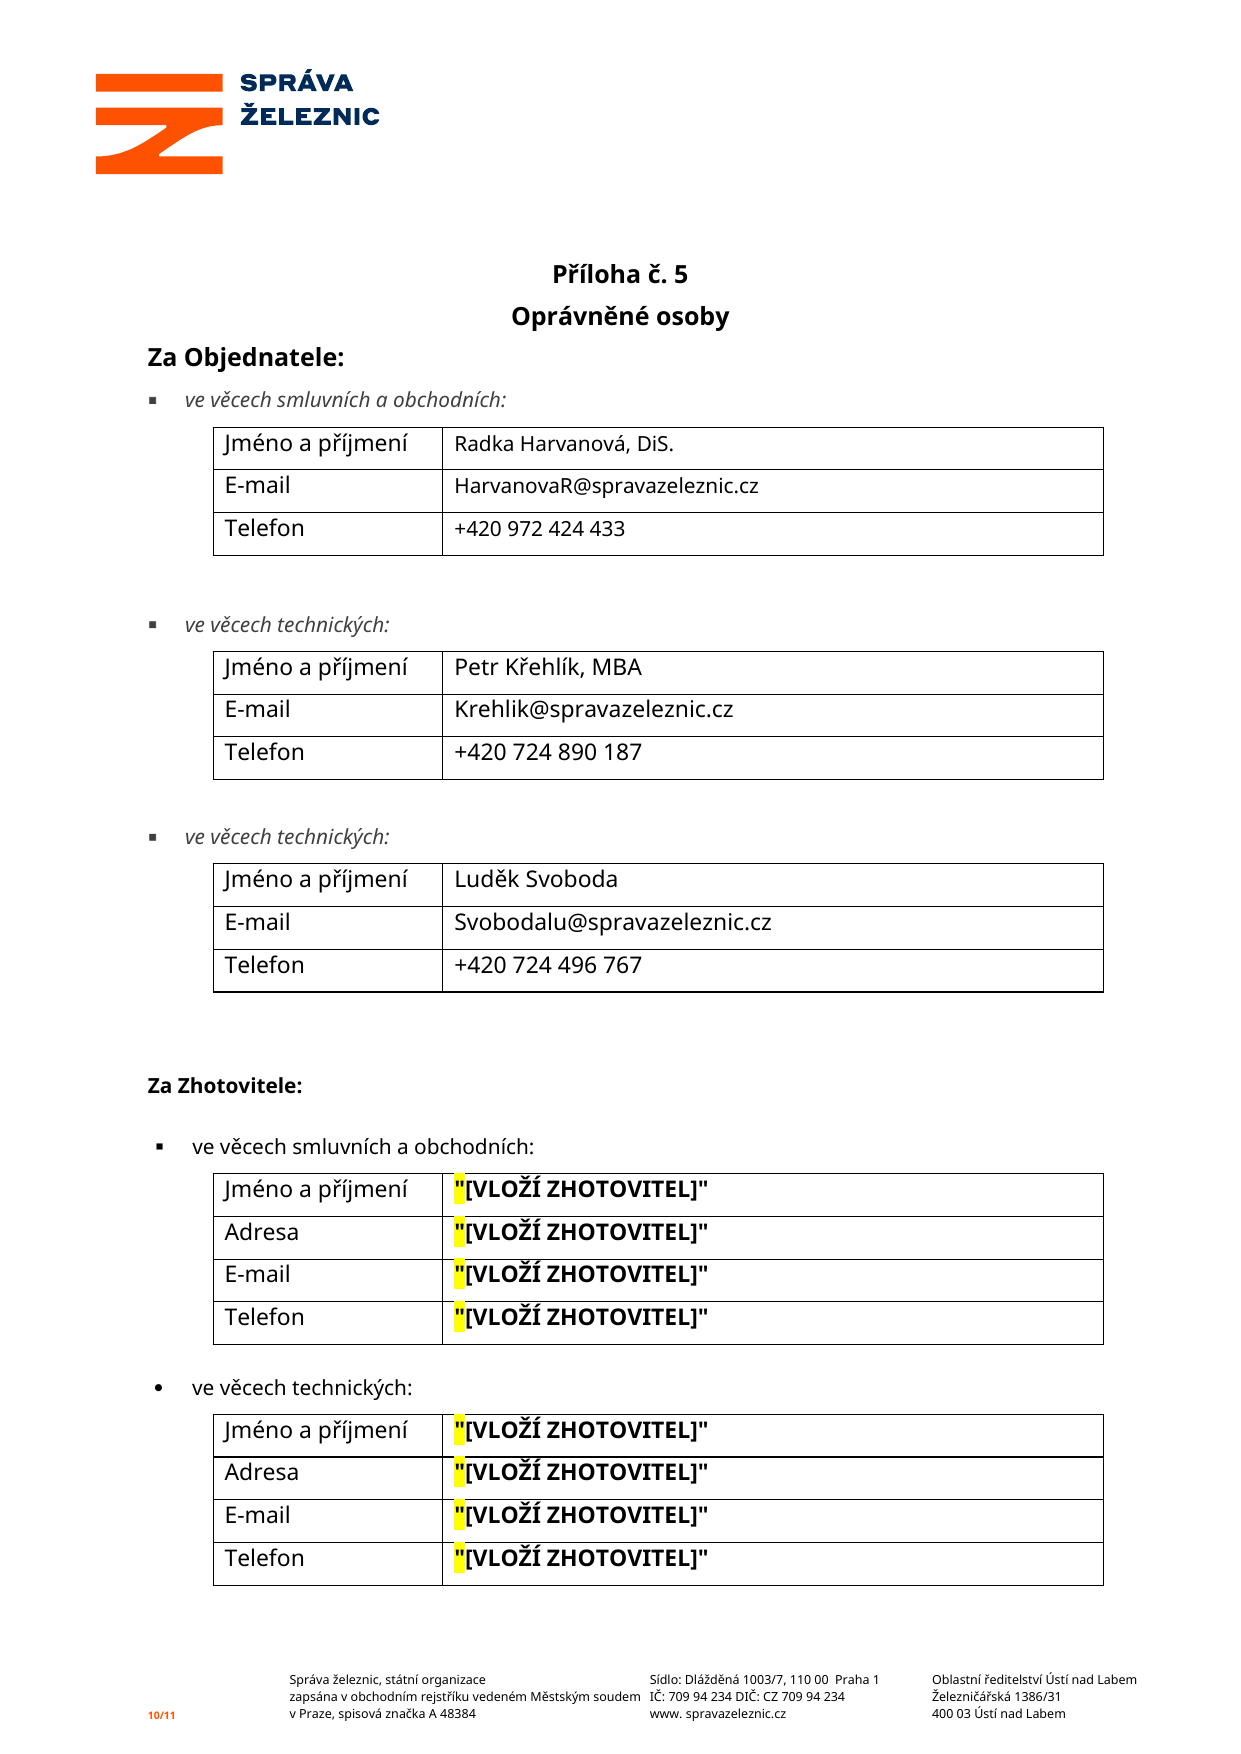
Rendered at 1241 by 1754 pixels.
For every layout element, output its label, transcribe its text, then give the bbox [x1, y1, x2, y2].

table_cell Svobodalu@spravazeleznic.cz [443, 907, 1103, 949]
table_cell E-mail [214, 470, 442, 512]
table_header Jméno a příjmení [214, 652, 442, 693]
table_cell HarvanovaR@spravazeleznic.cz [443, 470, 1103, 512]
table_cell Telefon [214, 950, 442, 991]
table_cell Krehlik@spravazeleznic.cz [443, 695, 1103, 736]
table_cell Adresa [214, 1217, 442, 1258]
table_cell +420 972 424 433 [443, 513, 1103, 555]
table_header Jméno a příjmení [214, 428, 442, 469]
subtitle ve věcech smluvních a obchodních: [148, 385, 1093, 414]
text Za Zhotovitele: [148, 1072, 1093, 1100]
list ve věcech smluvních a obchodních: [154, 1129, 1093, 1161]
table_cell Telefon [214, 513, 442, 555]
table_cell [443, 1458, 1103, 1499]
table_header Jméno a příjmení [214, 1415, 442, 1456]
table_cell +420 724 890 187 [443, 737, 1103, 779]
table_cell [443, 1543, 1103, 1584]
text Za Objednatele: [148, 343, 1093, 372]
list ve věcech technických: [155, 1370, 1093, 1401]
table_cell E-mail [214, 1500, 442, 1542]
table_cell +420 724 496 767 [443, 950, 1103, 991]
table_cell Telefon [214, 1543, 442, 1584]
table_header Luděk Svoboda [443, 864, 1103, 906]
text Příloha č. 5 [148, 260, 1093, 289]
table_cell [443, 1260, 1103, 1301]
text Oprávněné osoby [148, 302, 1093, 331]
table_header Petr Křehlík, MBA [443, 652, 1103, 693]
table_header Jméno a příjmení [214, 864, 442, 906]
table_cell [443, 1500, 1103, 1542]
table_cell Telefon [214, 1302, 442, 1344]
subtitle ve věcech technických: [148, 609, 1093, 638]
table_cell E-mail [214, 695, 442, 736]
table_cell E-mail [214, 907, 442, 949]
table_cell [443, 1217, 1103, 1258]
table_header Radka Harvanová, DiS. [443, 428, 1103, 469]
table_header Jméno a příjmení [214, 1174, 442, 1216]
table_cell [443, 1302, 1103, 1344]
table_cell Adresa [214, 1458, 442, 1499]
table_cell Telefon [214, 737, 442, 779]
table_header [443, 1174, 1103, 1216]
table_cell E-mail [214, 1260, 442, 1301]
table_header [443, 1415, 1103, 1456]
subtitle ve věcech technických: [148, 822, 1093, 851]
